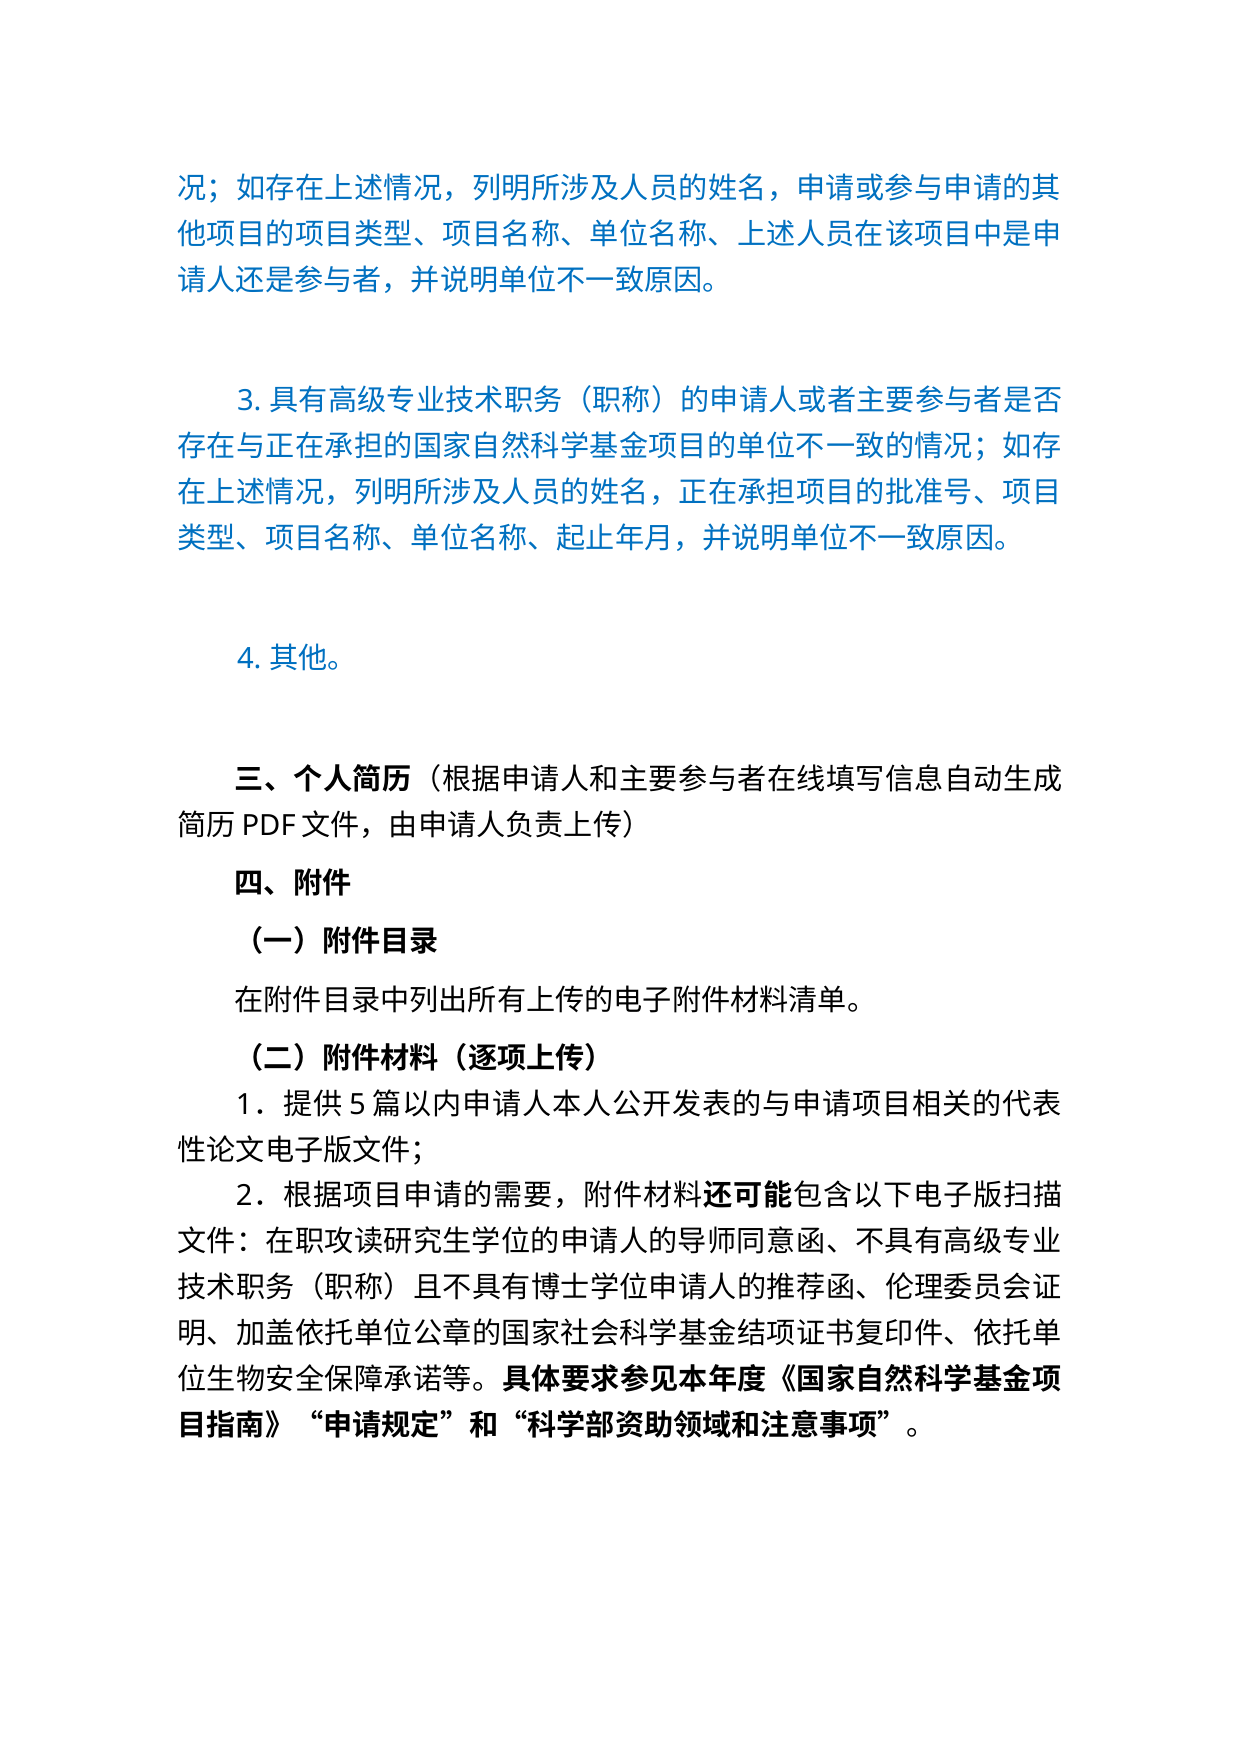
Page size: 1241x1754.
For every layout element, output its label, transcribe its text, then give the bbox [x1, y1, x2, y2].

text （一）附件目录 [177, 915, 1063, 961]
text 四、附件 [177, 857, 1063, 902]
text 3. 具有高级专业技术职务（职称）的申请人或者主要参与者是否存在与正在承担的国家自然科学基金项目的单位不一致的情况；如存在上述情况，列明所涉及人员的姓名，正在承担项目的批准号、项目类型、项目名称、单位名称、起止年月，并说明单位不一致原因。 [177, 374, 1063, 557]
text 1．提供5篇以内申请人本人公开发表的与申请项目相关的代表性论文电子版文件； [177, 1077, 1063, 1169]
text 在附件目录中列出所有上传的电子附件材料清单。 [177, 973, 1063, 1019]
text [177, 162, 1063, 299]
text 三、个人简历（根据申请人和主要参与者在线填写信息自动生成简历PDF文件，由申请人负责上传） [177, 752, 1063, 844]
text 4. 其他。 [177, 632, 1063, 678]
text （二）附件材料（逐项上传） [177, 1032, 1063, 1077]
text 2．根据项目申请的需要，附件材料还可能包含以下电子版扫描文件：在职攻读研究生学位的申请人的导师同意函、不具有高级专业技术职务（职称）且不具有博士学位申请人的推荐函、伦理委员会证明、加盖依托单位公章的国家社会科学基金结项证书复印件、依托单位生物安全保障承诺等。具体要求参见本年度《国家自然科学基金项目指南》“申请规定”和“科学部资助领域和注意事项”。 [177, 1169, 1063, 1444]
